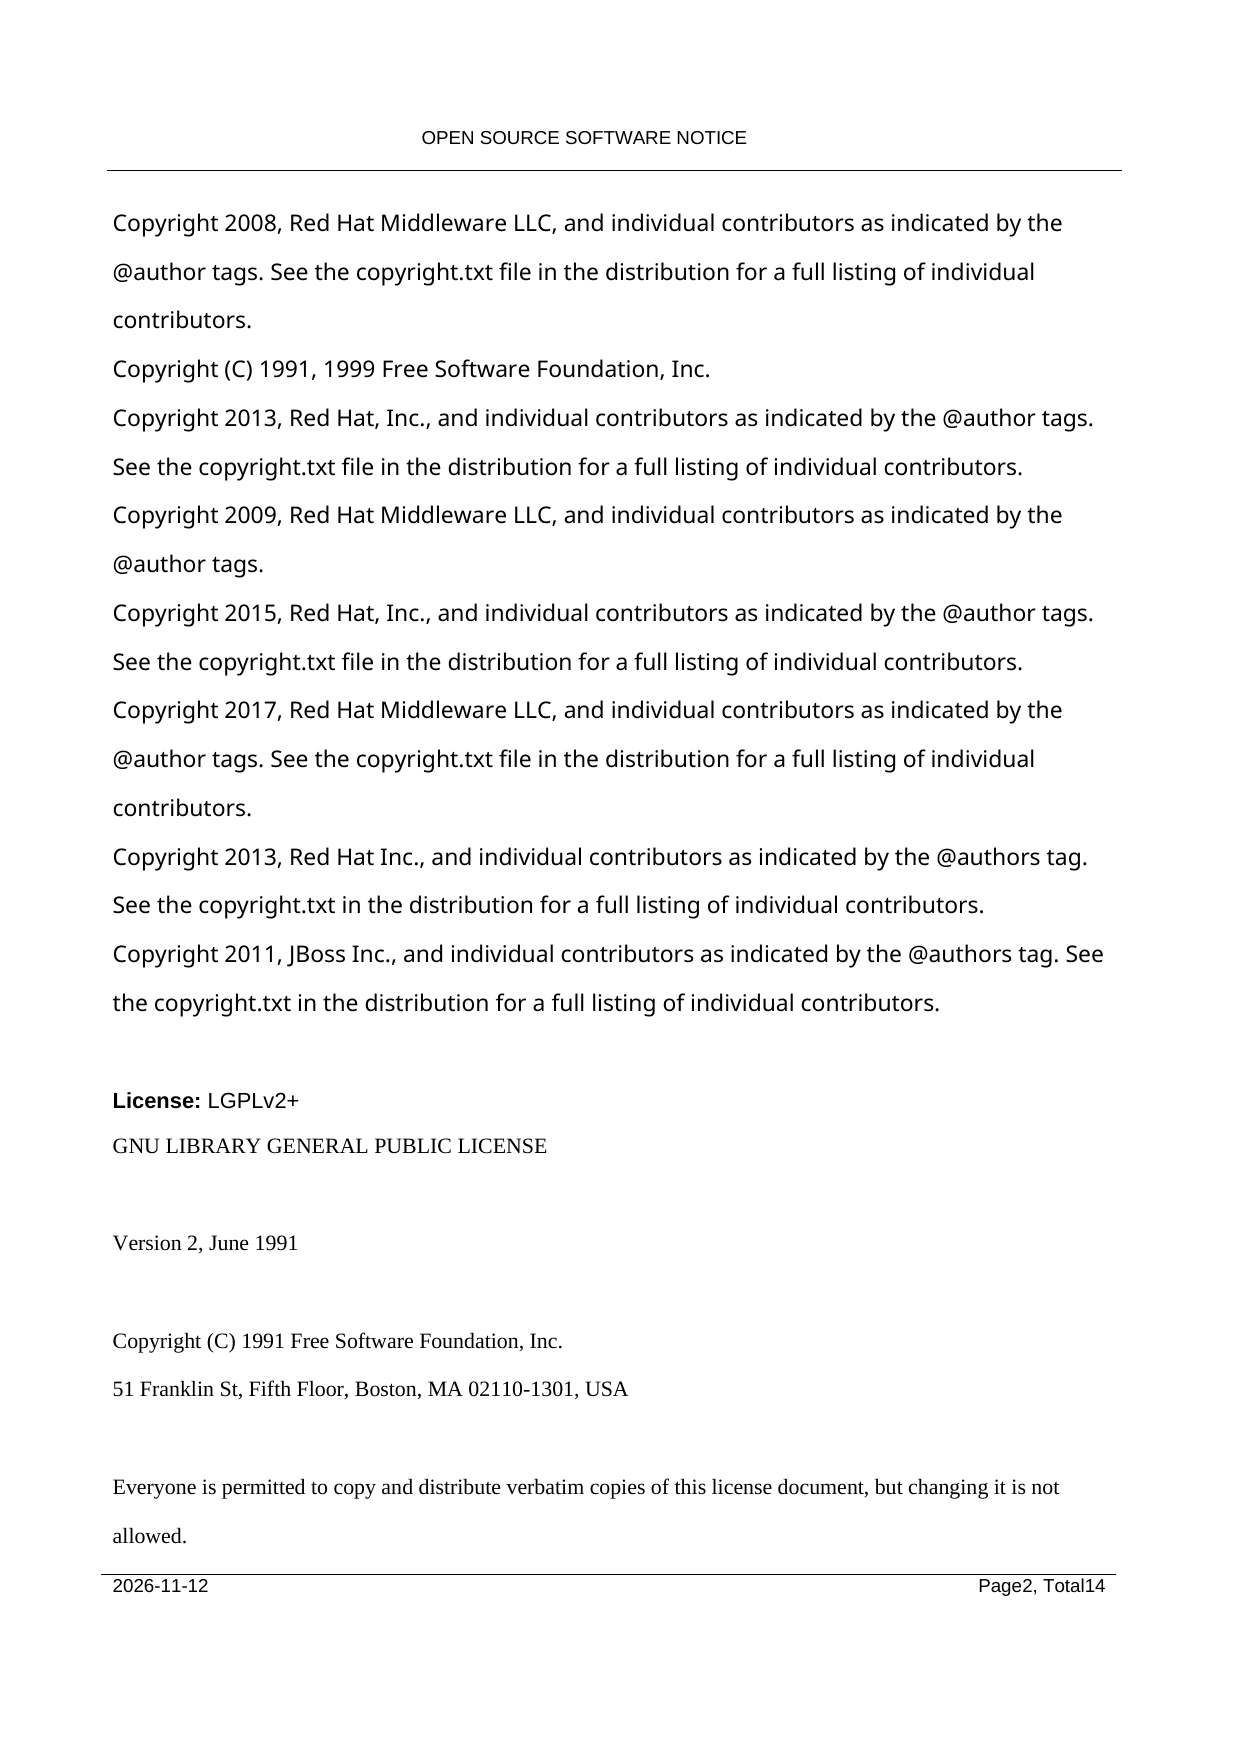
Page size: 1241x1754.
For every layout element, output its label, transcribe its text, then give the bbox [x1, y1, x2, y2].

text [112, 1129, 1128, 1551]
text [112, 206, 1128, 1068]
text License: LGPLv2+ [112, 1084, 1128, 1116]
